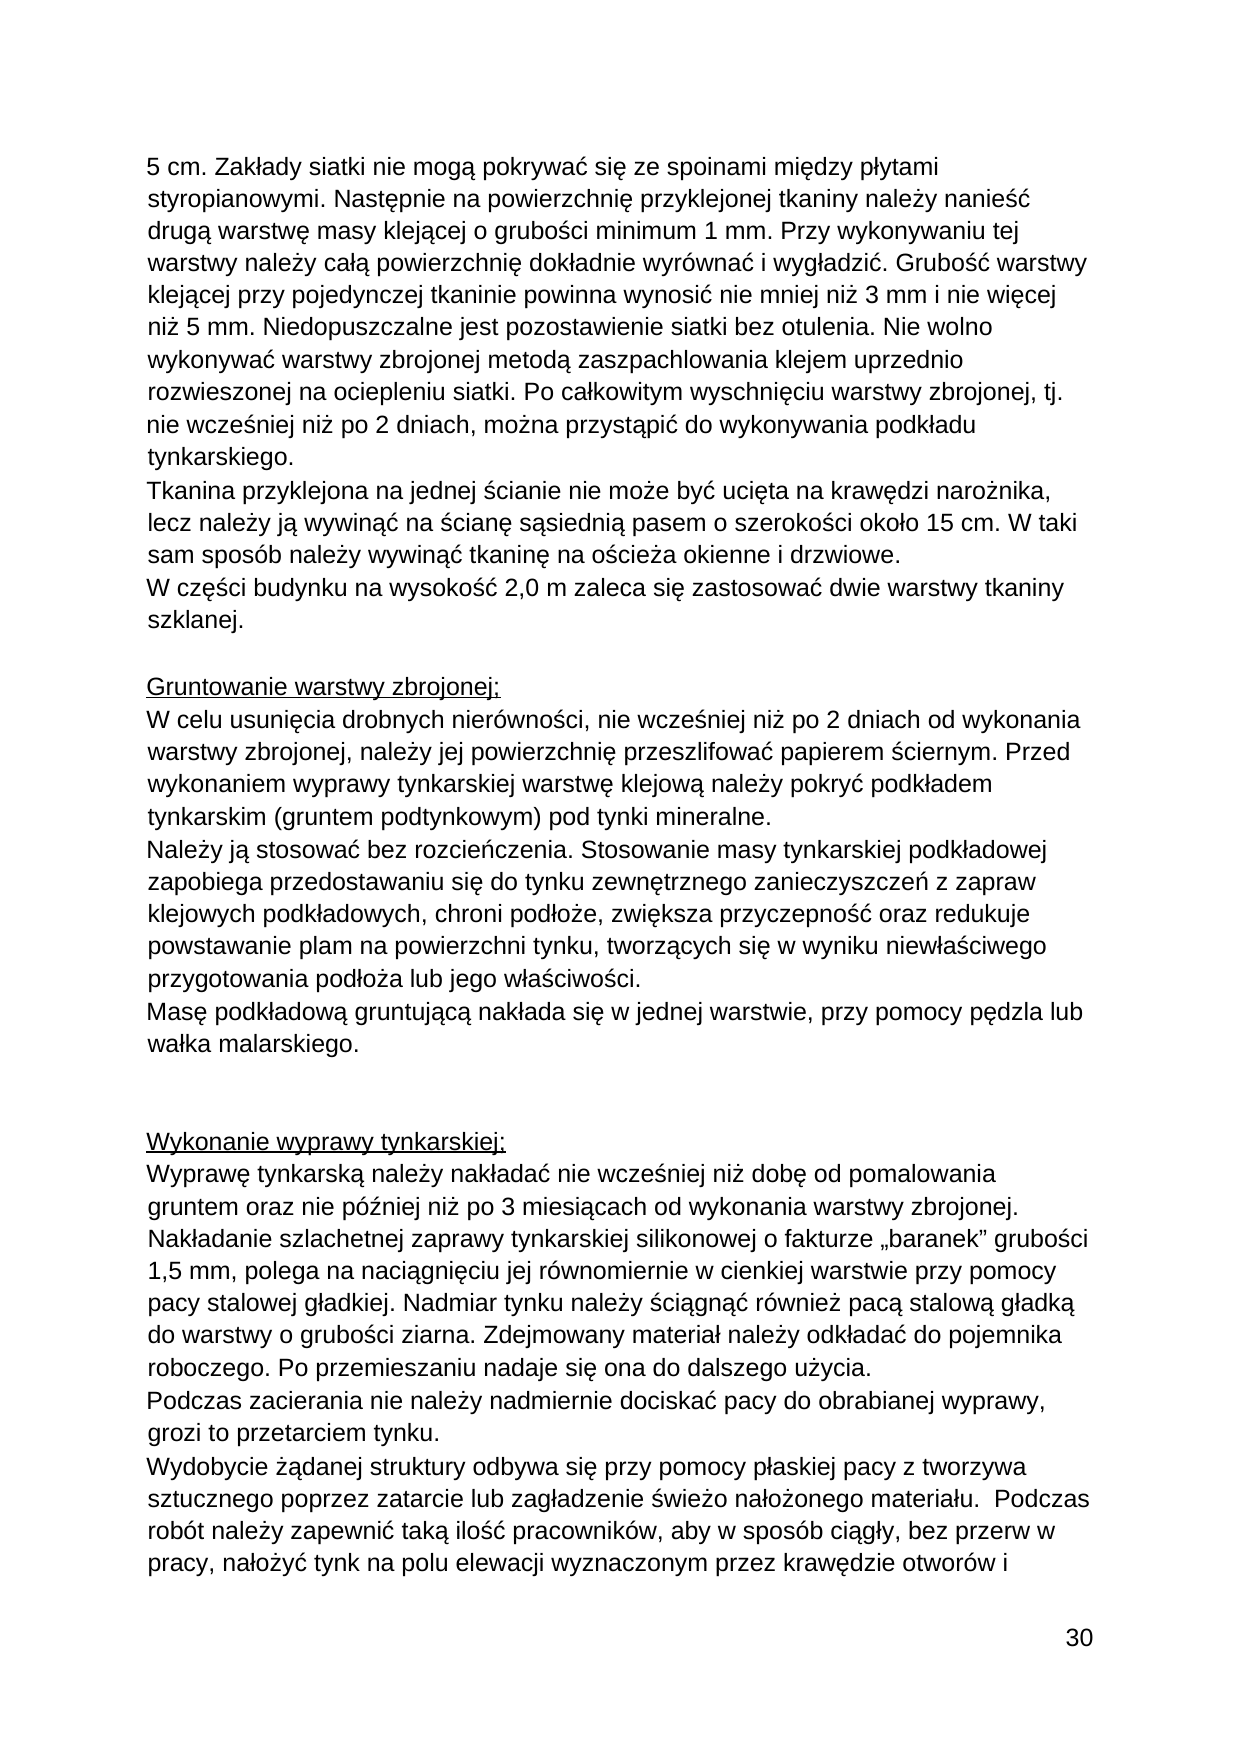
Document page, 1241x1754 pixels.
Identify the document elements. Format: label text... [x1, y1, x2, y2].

text W części budynku na wysokość 2,0 m zaleca się zastosować dwie warstwy tkaniny szklanej. [146, 573, 1094, 634]
subtitle Gruntowanie warstwy zbrojonej; [146, 672, 1114, 701]
text W celu usunięcia drobnych nierówności, nie wcześniej niż po 2 dniach od wykonania warstwy zbrojonej, należy jej powierzchnię przeszlifować papierem ściernym. Przed wykonaniem wyprawy tynkarskiej warstwę klejową należy pokryć podkładem tynkarskim (gruntem podtynkowym) pod tynki mineralne. [146, 705, 1083, 830]
text Należy ją stosować bez rozcieńczenia. Stosowanie masy tynkarskiej podkładowej zapobiega przedostawaniu się do tynku zewnętrznego zanieczyszczeń z zapraw klejowych podkładowych, chroni podłoże, zwiększa przyczepność oraz redukuje powstawanie plam na powierzchni tynku, tworzących się w wyniku niewłaściwego przygotowania podłoża lub jego właściwości. [146, 835, 1094, 992]
text Wyprawę tynkarską należy nakładać nie wcześniej niż dobę od pomalowania gruntem oraz nie później niż po 3 miesiącach od wykonania warstwy zbrojonej. Nakładanie szlachetnej zaprawy tynkarskiej silikonowej o fakturze „baranek” grubości 1,5 mm, polega na naciągnięciu jej równomiernie w cienkiej warstwie przy pomocy pacy stalowej gładkiej. Nadmiar tynku należy ściągnąć również pacą stalową gładką do warstwy o grubości ziarna. Zdejmowany materiał należy odkładać do pojemnika roboczego. Po przemieszaniu nadaje się ona do dalszego użycia. [146, 1159, 1094, 1381]
subtitle Wykonanie wyprawy tynkarskiej; [146, 1126, 1114, 1155]
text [146, 1451, 1094, 1577]
text Masę podkładową gruntującą nakłada się w jednej warstwie, przy pomocy pędzla lub wałka malarskiego. [146, 997, 1094, 1058]
text Podczas zacierania nie należy nadmiernie dociskać pacy do obrabianej wyprawy, grozi to przetarciem tynku. [146, 1386, 1094, 1447]
text nie wcześniej niż po 2 dniach, można przystąpić do wykonywania podkładu tynkarskiego. [146, 410, 1094, 471]
text Tkanina przyklejona na jednej ścianie nie może być ucięta na krawędzi narożnika, lecz należy ją wywinąć na ścianę sąsiednią pasem o szerokości około 15 cm. W taki sam sposób należy wywinąć tkaninę na ościeża okienne i drzwiowe. [146, 476, 1094, 569]
text 5 cm. Zakłady siatki nie mogą pokrywać się ze spoinami między płytami styropianowymi. Następnie na powierzchnię przyklejonej tkaniny należy nanieść drugą warstwę masy klejącej o grubości minimum 1 mm. Przy wykonywaniu tej warstwy należy całą powierzchnię dokładnie wyrównać i wygładzić. Grubość warstwy klejącej przy pojedynczej tkaninie powinna wynosić nie mniej niż 3 mm i nie więcej niż 5 mm. Niedopuszczalne jest pozostawienie siatki bez otulenia. Nie wolno wykonywać warstwy zbrojonej metodą zaszpachlowania klejem uprzednio rozwieszonej na ociepleniu siatki. Po całkowitym wyschnięciu warstwy zbrojonej, tj. [146, 151, 1094, 406]
